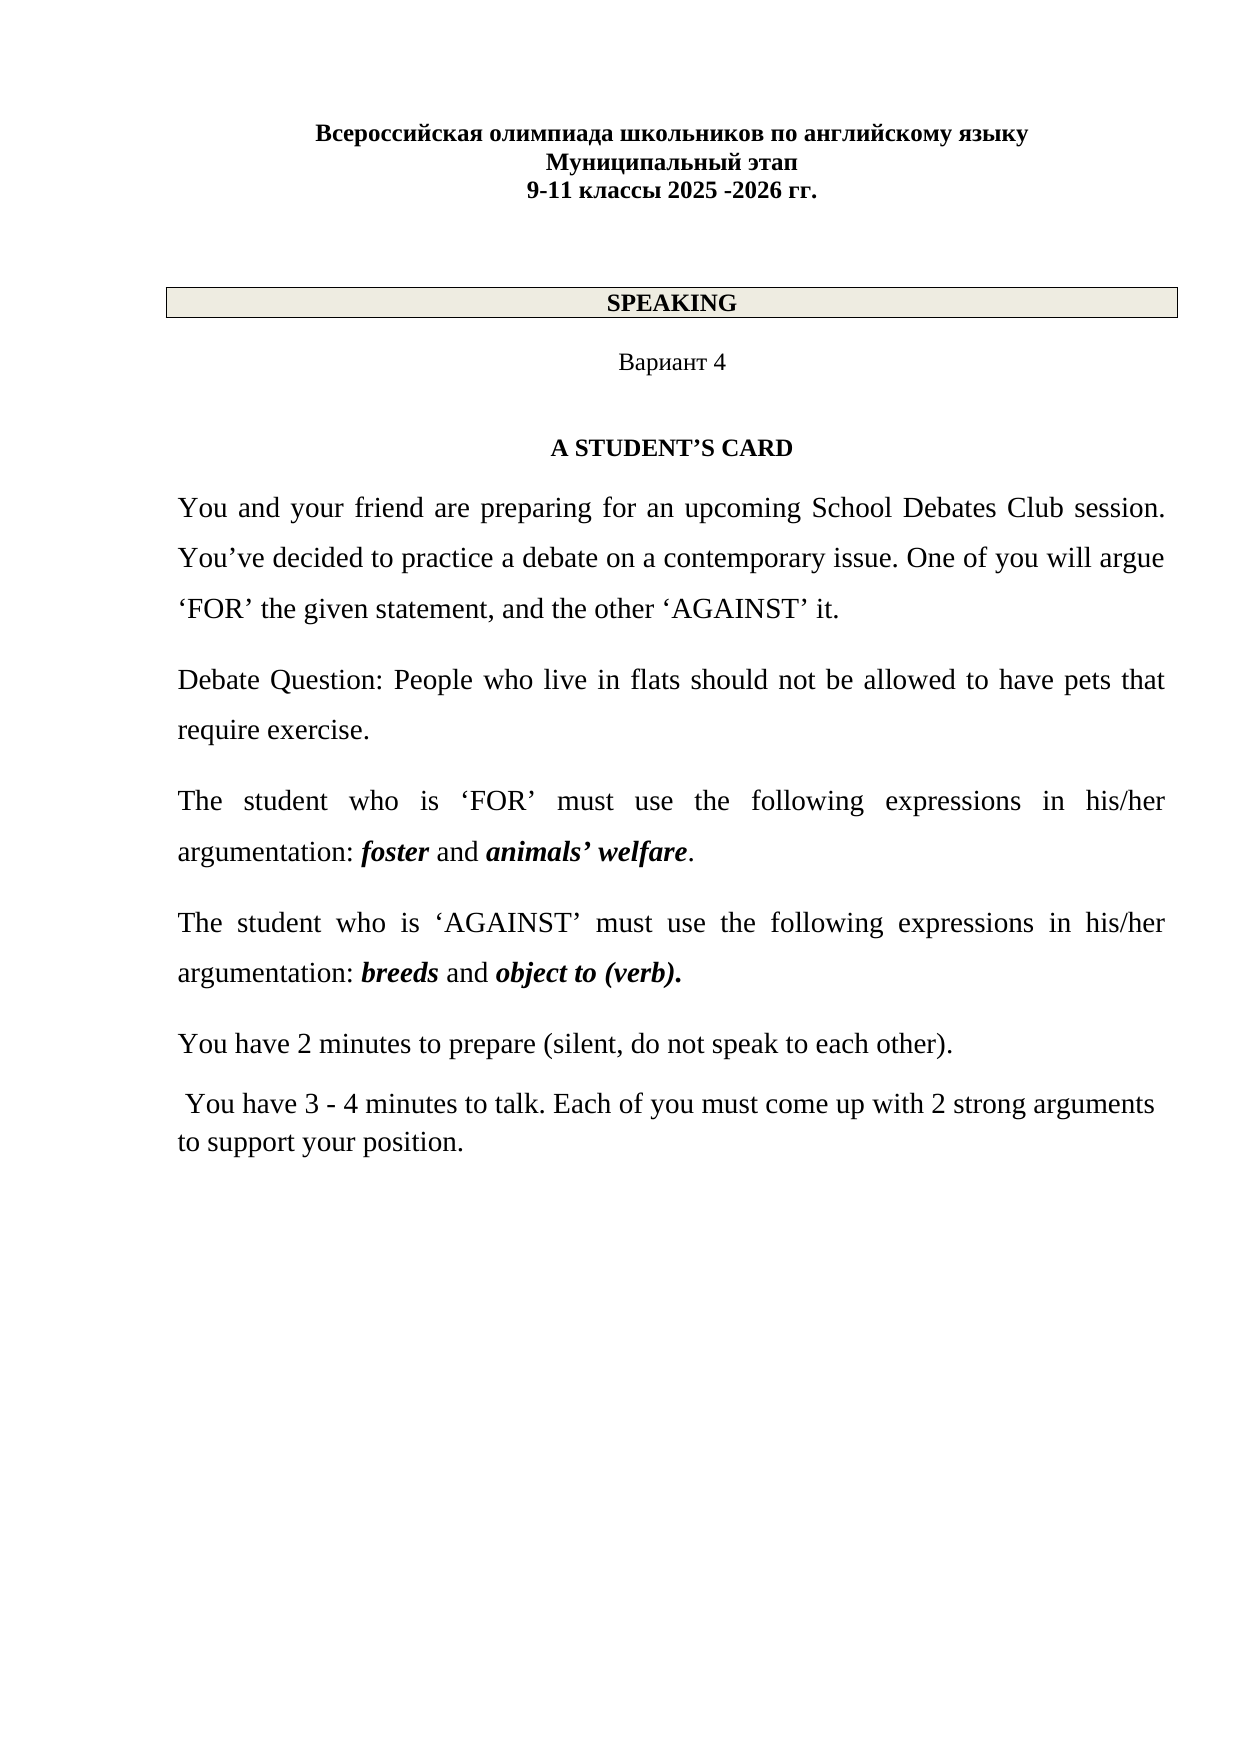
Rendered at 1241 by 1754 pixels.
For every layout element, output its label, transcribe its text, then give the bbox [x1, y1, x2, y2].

text You have 3 - 4 minutes to talk. Each of you must come up with 2 strong arguments to support your position. [177, 1086, 1167, 1158]
text A STUDENT’S CARD [177, 433, 1167, 462]
table_header SPEAKING [167, 288, 1177, 317]
text Debate Question: People who live in flats should not be allowed to have pets that require exercise. [177, 662, 1167, 746]
text The student who is ‘FOR’ must use the following expressions in his/her argumentation: foster and animals’ welfare. [177, 783, 1167, 867]
text 9-11 классы 2025 -2026 гг. [177, 176, 1167, 204]
text Муниципальный этап [177, 147, 1167, 176]
text Всероссийская олимпиада школьников по английскому языку [177, 118, 1167, 147]
text You and your friend are preparing for an upcoming School Debates Club session. You’ve decided to practice a debate on a contemporary issue. One of you will argue ‘FOR’ the given statement, and the other ‘AGAINST’ it. [177, 490, 1167, 624]
text Вариант 4 [177, 347, 1167, 375]
text The student who is ‘AGAINST’ must use the following expressions in his/her argumentation: breeds and object to (verb). [177, 905, 1167, 989]
text You have 2 minutes to prepare (silent, do not speak to each other). [177, 1026, 1167, 1060]
